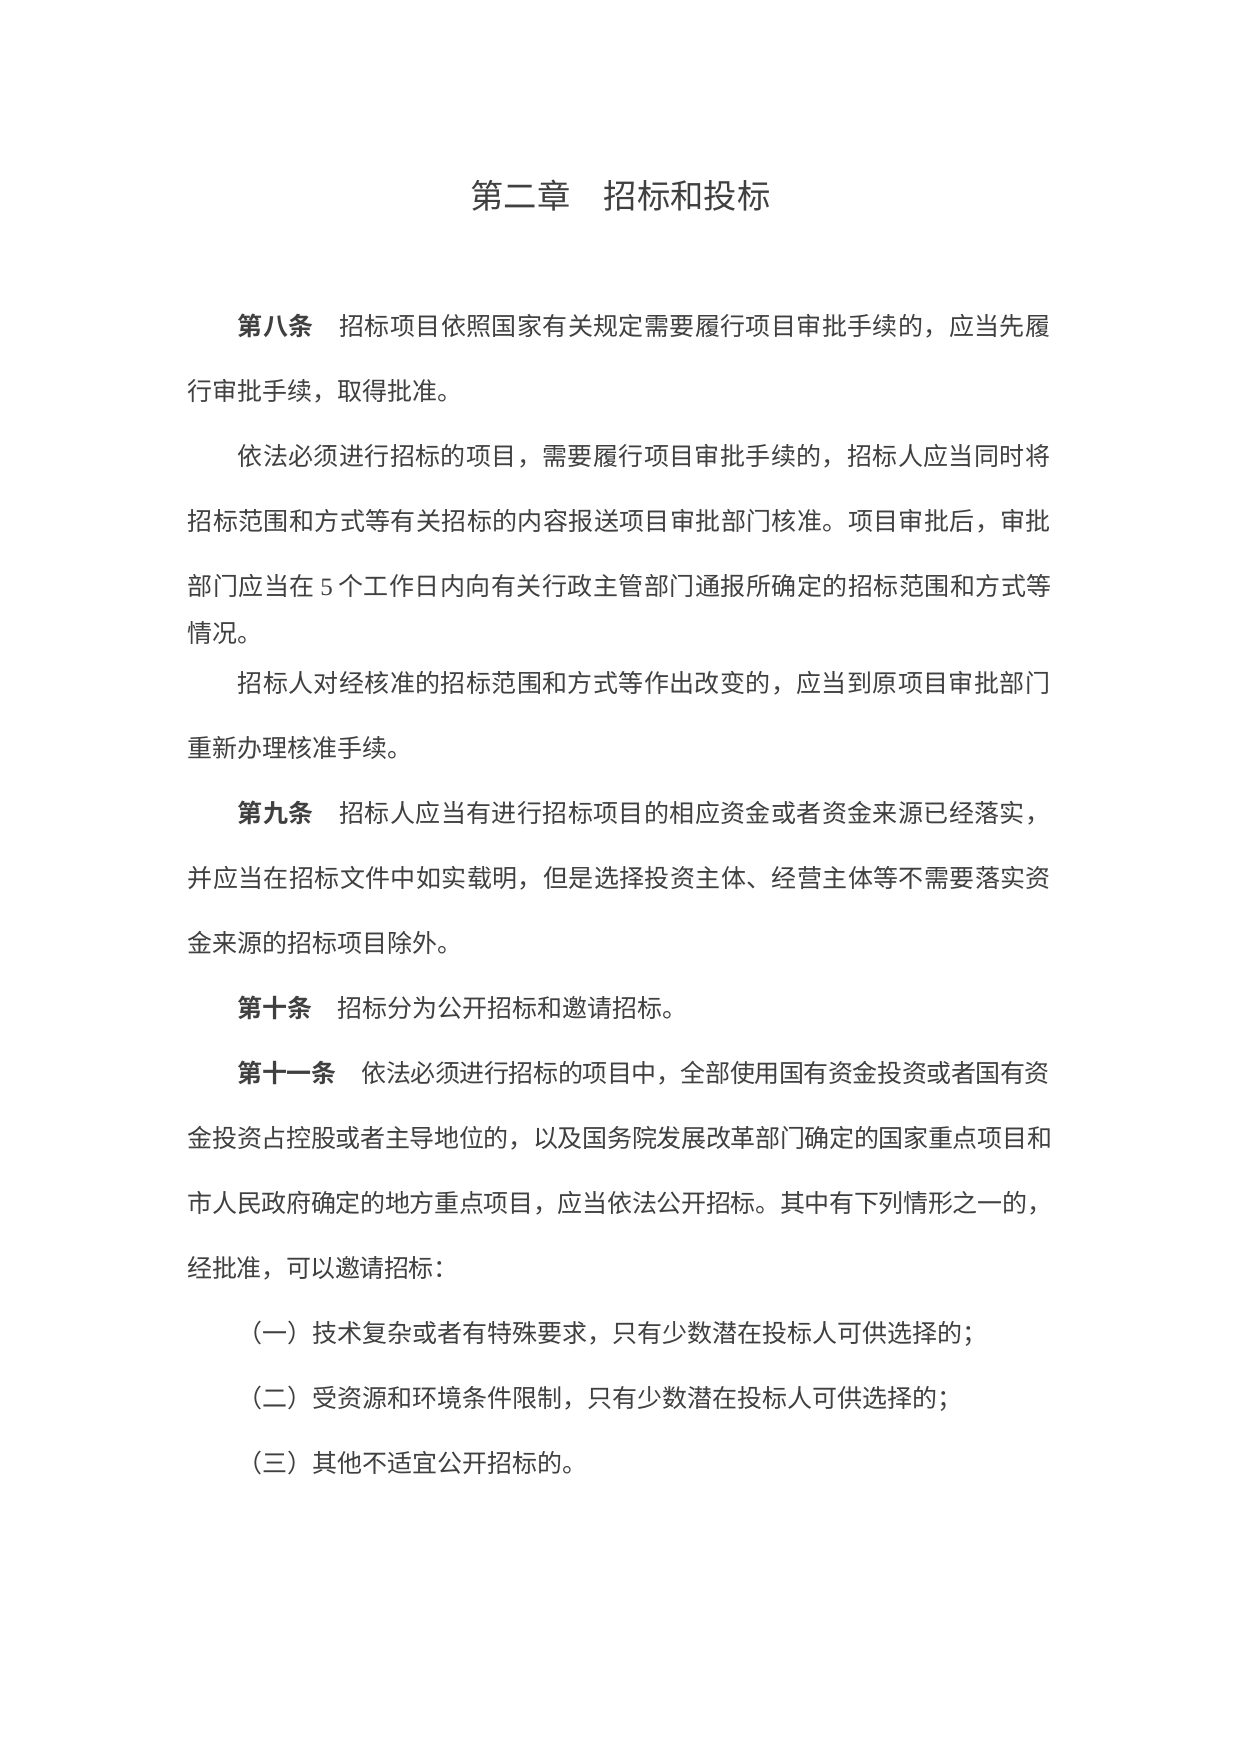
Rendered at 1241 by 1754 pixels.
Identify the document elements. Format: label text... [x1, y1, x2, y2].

text （三）其他不适宜公开招标的。 [187, 1429, 1053, 1494]
text （一）技术复杂或者有特殊要求，只有少数潜在投标人可供选择的； [187, 1299, 1053, 1364]
text 第九条 招标人应当有进行招标项目的相应资金或者资金来源已经落实，并应当在招标文件中如实载明，但是选择投资主体、经营主体等不需要落实资金来源的招标项目除外。 [187, 779, 1053, 974]
text 第十一条 依法必须进行招标的项目中，全部使用国有资金投资或者国有资金投资占控股或者主导地位的，以及国务院发展改革部门确定的国家重点项目和市人民政府确定的地方重点项目，应当依法公开招标。其中有下列情形之一的，经批准，可以邀请招标： [187, 1039, 1053, 1299]
text （二）受资源和环境条件限制，只有少数潜在投标人可供选择的； [187, 1364, 1053, 1429]
text 第八条 招标项目依照国家有关规定需要履行项目审批手续的，应当先履行审批手续，取得批准。 [187, 292, 1053, 422]
text 招标人对经核准的招标范围和方式等作出改变的，应当到原项目审批部门重新办理核准手续。 [187, 649, 1053, 779]
text 第十条 招标分为公开招标和邀请招标。 [187, 974, 1053, 1039]
text 第二章 招标和投标 [187, 162, 1053, 227]
text 依法必须进行招标的项目，需要履行项目审批手续的，招标人应当同时将招标范围和方式等有关招标的内容报送项目审批部门核准。项目审批后，审批部门应当在5个工作日内向有关行政主管部门通报所确定的招标范围和方式等情况。 [187, 422, 1053, 649]
